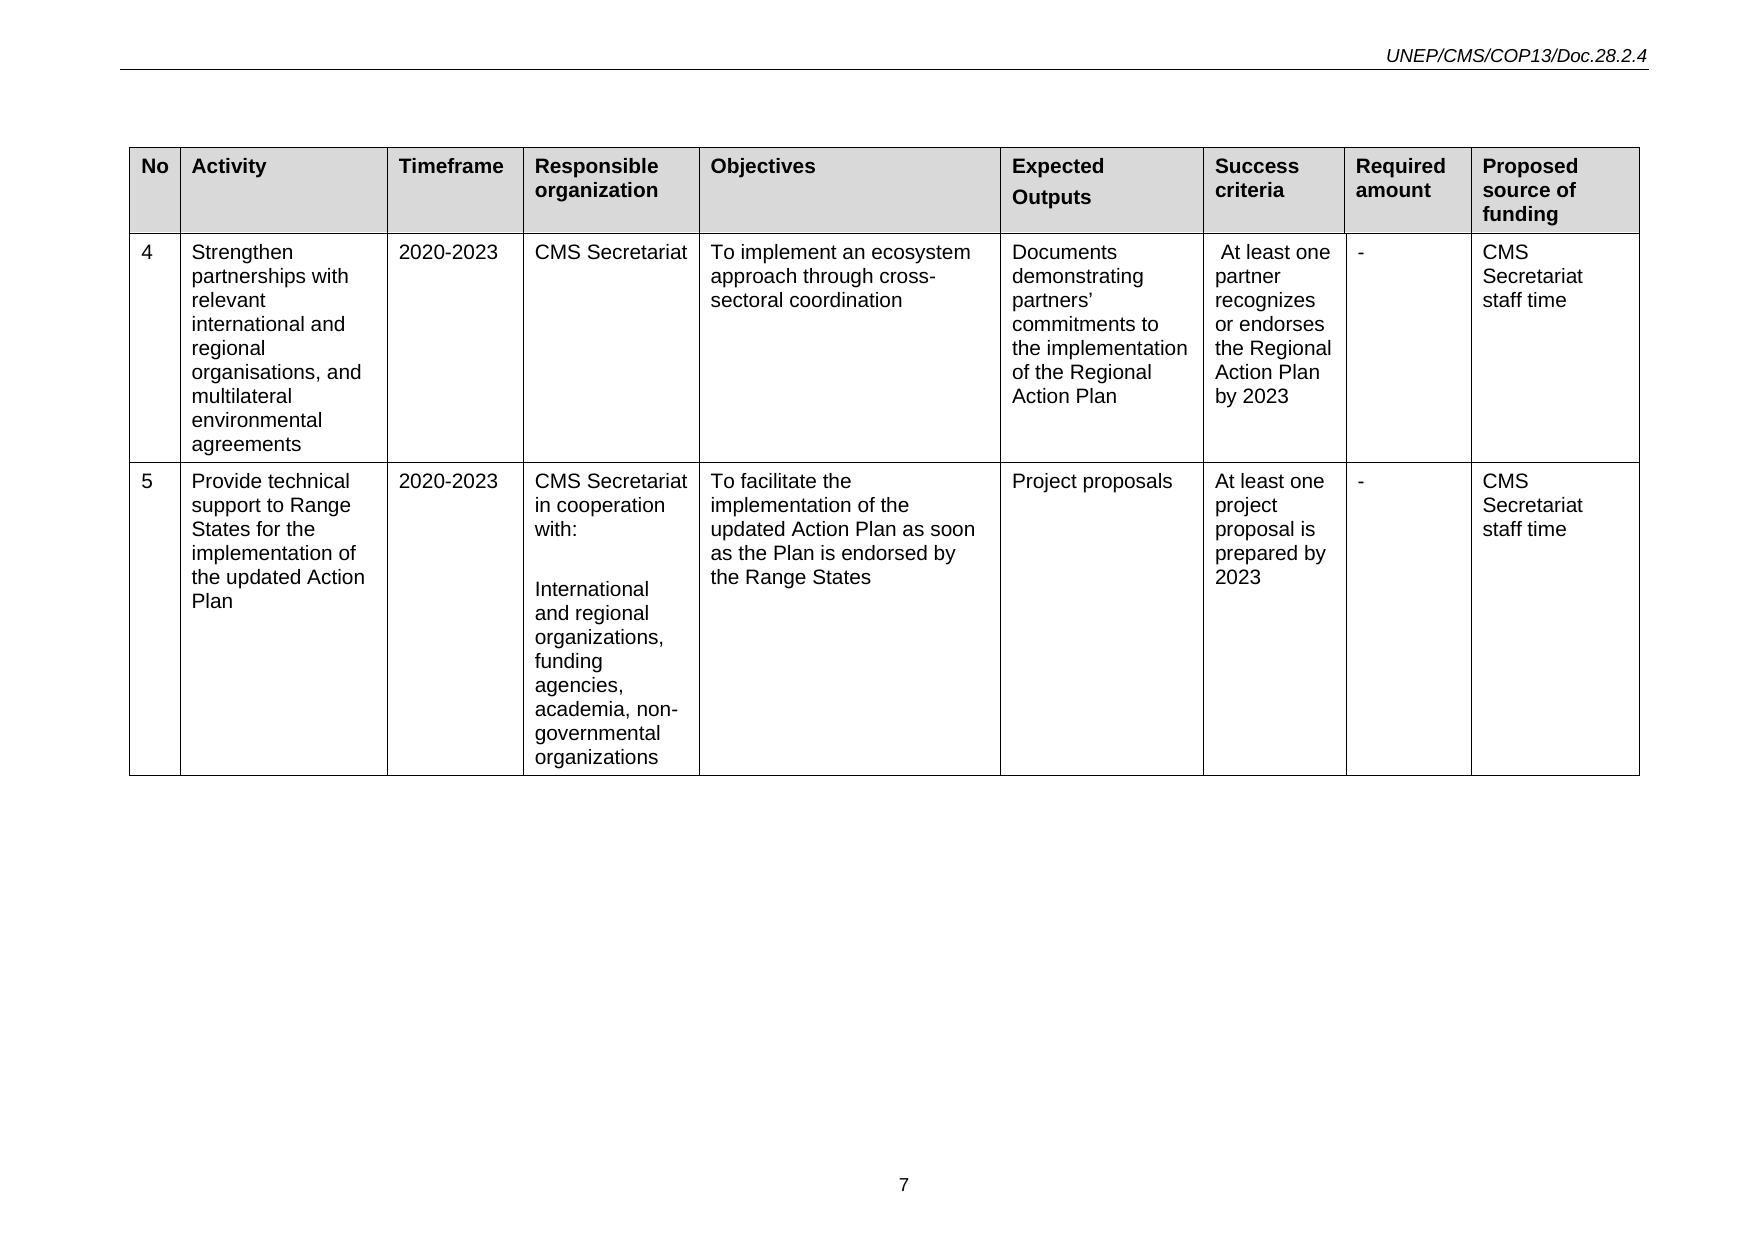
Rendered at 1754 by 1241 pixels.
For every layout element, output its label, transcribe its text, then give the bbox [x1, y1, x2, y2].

table_header Timeframe [388, 148, 523, 232]
table_cell 5 [130, 463, 180, 775]
table_cell CMS Secretariat staff time [1472, 463, 1639, 775]
table_header Responsible organization [524, 148, 699, 232]
table_cell 2020-2023 [388, 234, 523, 462]
table_cell To facilitate the implementation of the updated Action Plan as soon as the Plan is endorsed by the Range States [700, 463, 1000, 775]
table_cell Provide technical support to Range States for the implementation of the updated Action Plan [181, 463, 387, 775]
table_header Objectives [700, 148, 1000, 232]
table_cell CMS Secretariat in cooperation with: International and regional organizations, funding agencies, academia, non-governmental organizations [524, 463, 699, 775]
table_cell 4 [130, 234, 180, 462]
table_cell CMS Secretariat [524, 234, 699, 462]
table_cell CMS Secretariat staff time [1472, 234, 1639, 462]
table_cell At least one partner recognizes or endorses the Regional Action Plan by 2023 [1204, 234, 1346, 462]
table_header Required amount [1345, 148, 1471, 232]
table_cell At least one project proposal is prepared by 2023 [1204, 463, 1346, 775]
table_cell - [1347, 234, 1471, 462]
table_cell 2020-2023 [388, 463, 523, 775]
table_cell To implement an ecosystem approach through cross-sectoral coordination [700, 234, 1000, 462]
table_header Activity [181, 148, 387, 232]
table_cell Project proposals [1001, 463, 1203, 775]
table_header Success criteria [1204, 148, 1344, 232]
table_cell Documents demonstrating partners’ commitments to the implementation of the Regional Action Plan [1001, 234, 1203, 462]
table_header Proposed source of funding [1472, 148, 1639, 232]
table_header No [130, 148, 180, 232]
table_cell Strengthen partnerships with relevant international and regional organisations, and multilateral environmental agreements [181, 234, 387, 462]
table_cell - [1347, 463, 1471, 775]
table_header Expected Outputs [1001, 148, 1203, 232]
